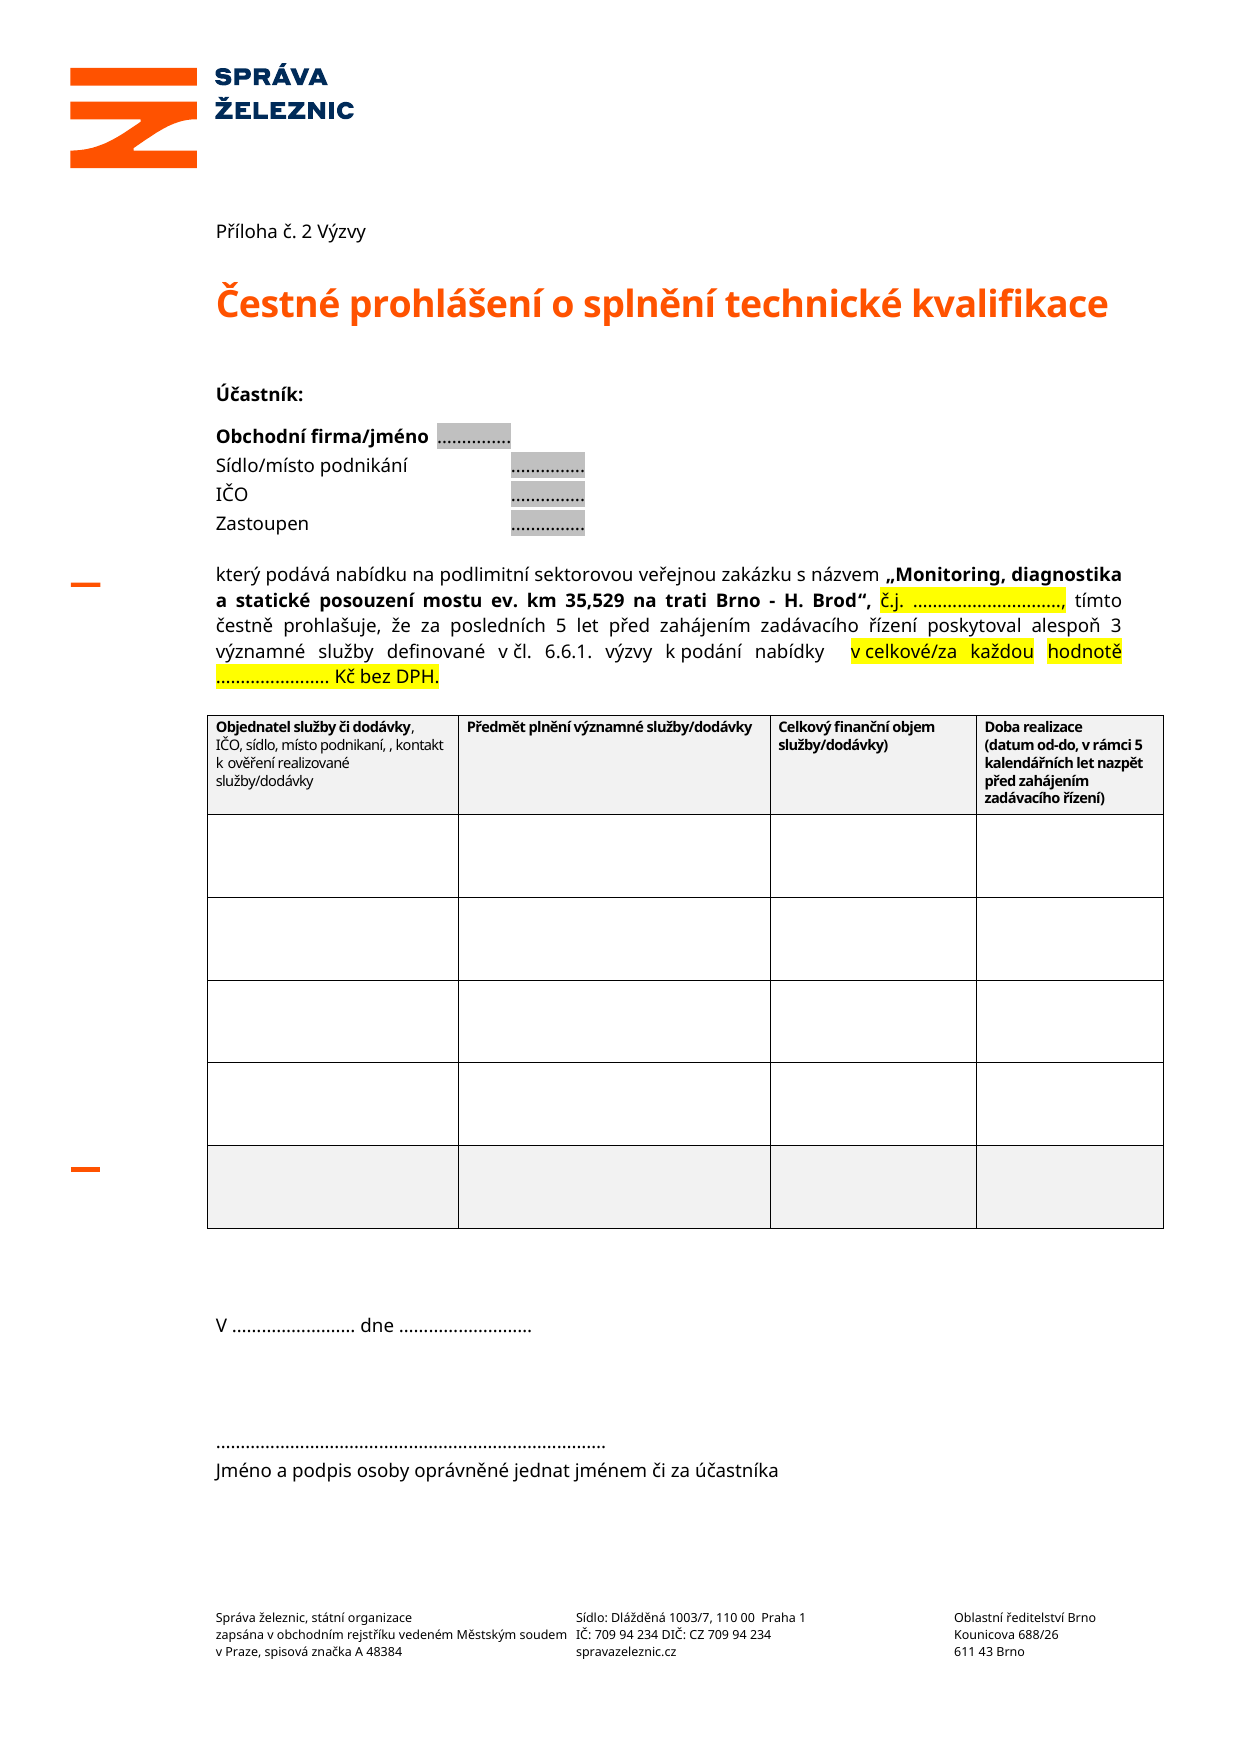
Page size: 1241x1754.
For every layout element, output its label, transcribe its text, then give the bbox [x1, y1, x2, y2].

table_cell [977, 981, 1163, 1062]
table_header Celkový finanční objem služby/dodávky) [771, 716, 976, 814]
table_cell [977, 1146, 1163, 1228]
table_cell [977, 898, 1163, 979]
table_cell [771, 815, 976, 897]
text který podává nabídku na podlimitní sektorovou veřejnou zakázku s názvem „Monitoring, diagnostika a statické posouzení mostu ev. km 35,529 na trati Brno - H. Brod“, č.j. …………………………, tímto čestně prohlašuje, že za posledních 5 let před zahájením zadávacího řízení poskytoval alespoň 3 významné služby definované v čl. 6.6.1. výzvy k podání nabídky v celkové/za každou hodnotě ………………….. Kč bez DPH. [216, 562, 1122, 689]
text Sídlo/místo podnikání ………..…. [216, 449, 1122, 478]
table_cell [771, 1063, 976, 1145]
table_cell [208, 898, 458, 979]
text Účastník: [216, 377, 1122, 408]
table_cell [208, 1146, 458, 1228]
text Obchodní firma/jméno ………..…. [216, 420, 1122, 449]
table_cell [208, 981, 458, 1062]
text ……………………………………………………………………. [216, 1425, 1121, 1454]
table_cell [459, 1063, 770, 1145]
text Jméno a podpis osoby oprávněné jednat jménem či za účastníka [216, 1454, 1121, 1483]
table_cell [208, 815, 458, 897]
table_cell [977, 815, 1163, 897]
table_header Objednatel služby či dodávky, IČO, sídlo, místo podnikaní, , kontakt k ověření realizované služby/dodávky [208, 716, 458, 814]
text Příloha č. 2 Výzvy [216, 218, 1122, 244]
table_cell [771, 1146, 976, 1228]
table_cell [459, 1146, 770, 1228]
table_header Předmět plnění významné služby/dodávky [459, 716, 770, 814]
text V ………………….… dne ……………………… [216, 1308, 1121, 1337]
table_cell [459, 898, 770, 979]
table_cell [977, 1063, 1163, 1145]
table_cell [459, 981, 770, 1062]
text Zastoupen …..………. [216, 507, 1122, 536]
table_cell [459, 815, 770, 897]
table_cell [208, 1063, 458, 1145]
table_cell [771, 981, 976, 1062]
table_cell [771, 898, 976, 979]
text IČO ……..……. [216, 478, 1122, 507]
subtitle Čestné prohlášení o splnění technické kvalifikace [216, 277, 1122, 328]
table_header Doba realizace (datum od-do, v rámci 5 kalendářních let nazpět před zahájením zadávacího řízení) [977, 716, 1163, 814]
